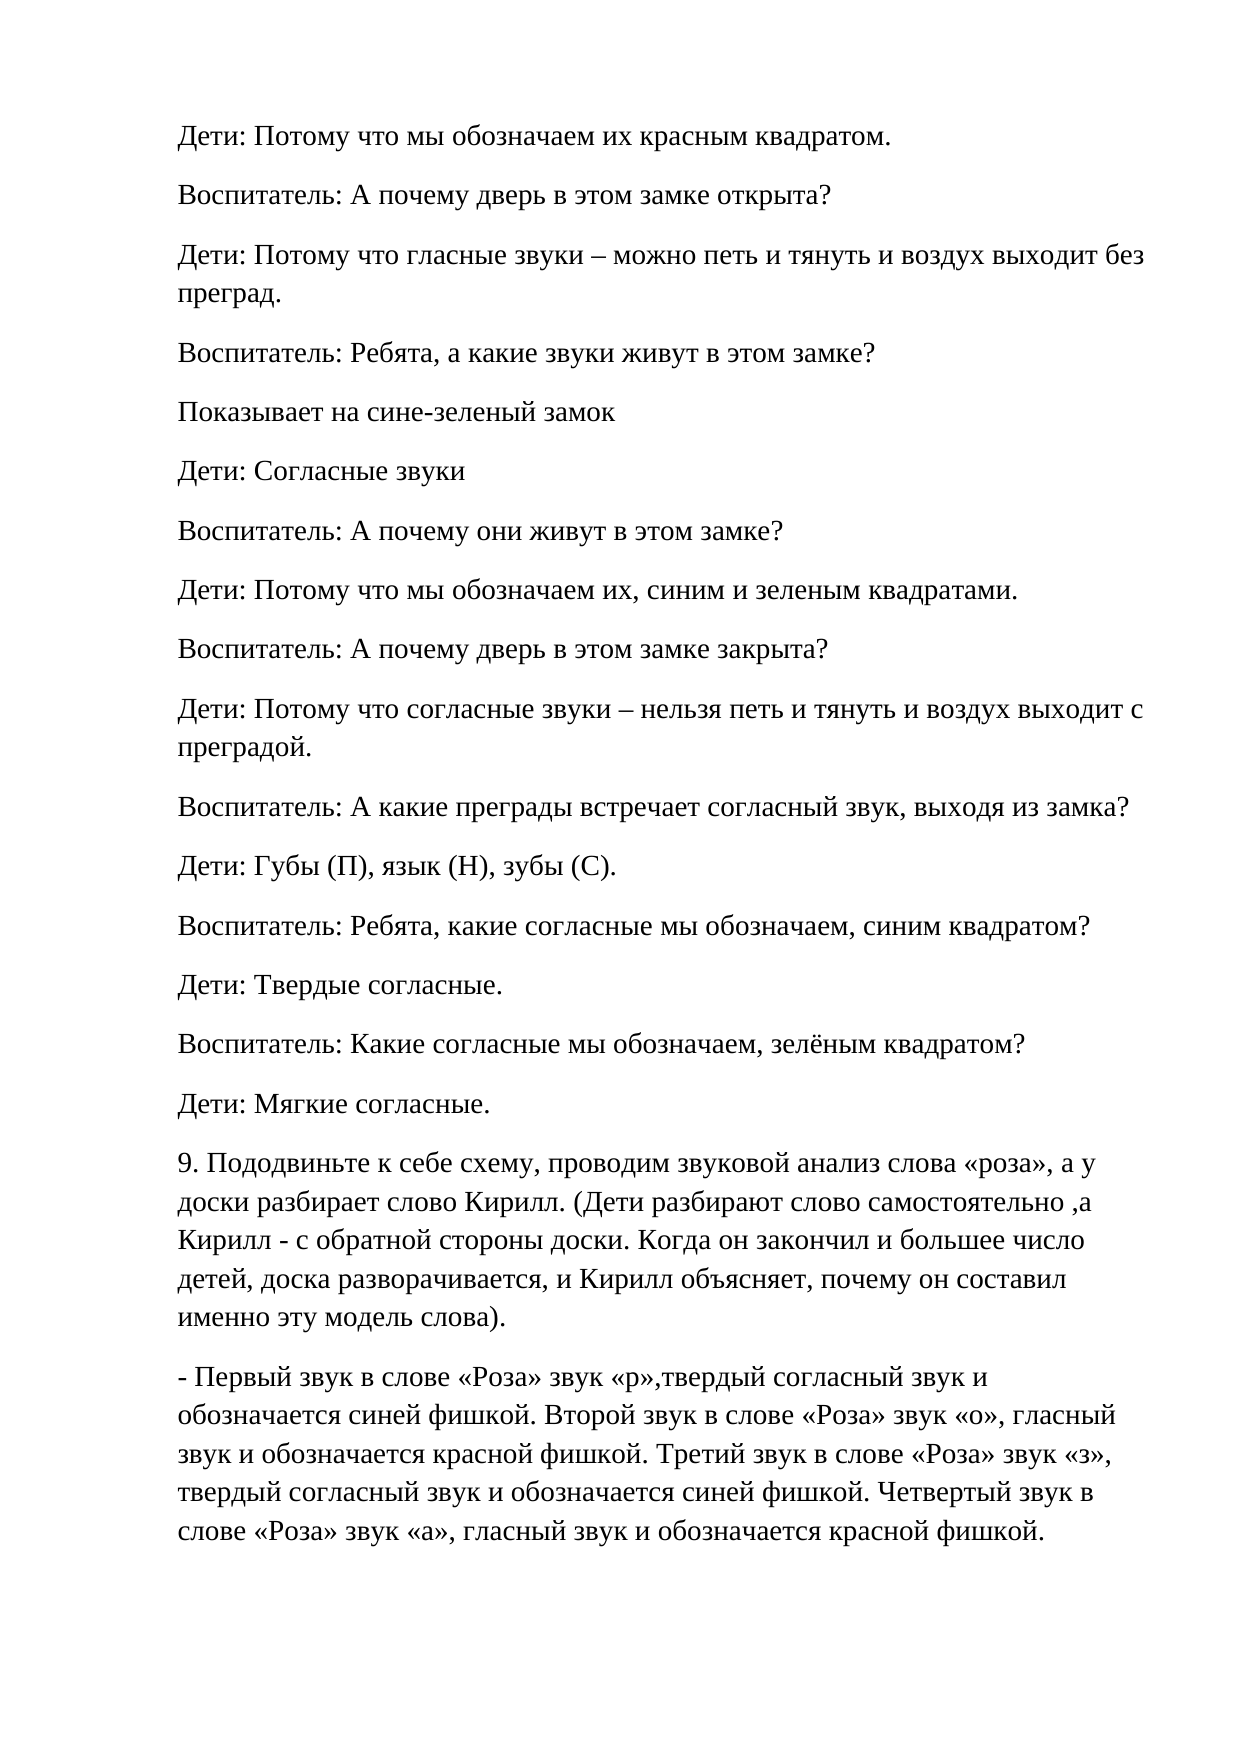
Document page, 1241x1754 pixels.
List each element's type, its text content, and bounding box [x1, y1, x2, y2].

text Воспитатель: А почему они живут в этом замке? [177, 513, 1152, 546]
text - Первый звук в слове «Роза» звук «р»,твердый согласный звук и обозначается синей фишкой. Второй звук в слове «Роза» звук «о», гласный звук и обозначается красной фишкой. Третий звук в слове «Роза» звук «з», твердый согласный звук и обозначается синей фишкой. Четвертый звук в слове «Роза» звук «а», гласный звук и обозначается красной фишкой. [177, 1359, 1152, 1546]
text Дети: Потому что мы обозначаем их красным квадратом. [177, 118, 1152, 152]
text Воспитатель: Ребята, а какие звуки живут в этом замке? [177, 335, 1152, 368]
text Воспитатель: Ребята, какие согласные мы обозначаем, синим квадратом? [177, 908, 1152, 941]
text Дети: Потому что гласные звуки – можно петь и тянуть и воздух выходит без преград. [177, 237, 1152, 309]
text Дети: Потому что мы обозначаем их, синим и зеленым квадратами. [177, 572, 1152, 606]
text Дети: Губы (П), язык (Н), зубы (С). [177, 848, 1152, 882]
text Дети: Потому что согласные звуки – нельзя петь и тянуть и воздух выходит с преградой. [177, 691, 1152, 763]
text Воспитатель: Какие согласные мы обозначаем, зелёным квадратом? [177, 1026, 1152, 1060]
text Воспитатель: А почему дверь в этом замке открыта? [177, 177, 1152, 211]
text 9. Пододвиньте к себе схему, проводим звуковой анализ слова «роза», а у доски разбирает слово Кирилл. (Дети разбирают слово самостоятельно ,а Кирилл - с обратной стороны доски. Когда он закончил и большее число детей, доска разворачивается, и Кирилл объясняет, почему он составил именно эту модель слова). [177, 1145, 1152, 1333]
text Дети: Согласные звуки [177, 453, 1152, 487]
text Воспитатель: А почему дверь в этом замке закрыта? [177, 632, 1152, 665]
text Дети: Твердые согласные. [177, 967, 1152, 1001]
text Дети: Мягкие согласные. [177, 1086, 1152, 1119]
text Показывает на сине-зеленый замок [177, 394, 1152, 428]
text Воспитатель: А какие преграды встречает согласный звук, выходя из замка? [177, 789, 1152, 822]
